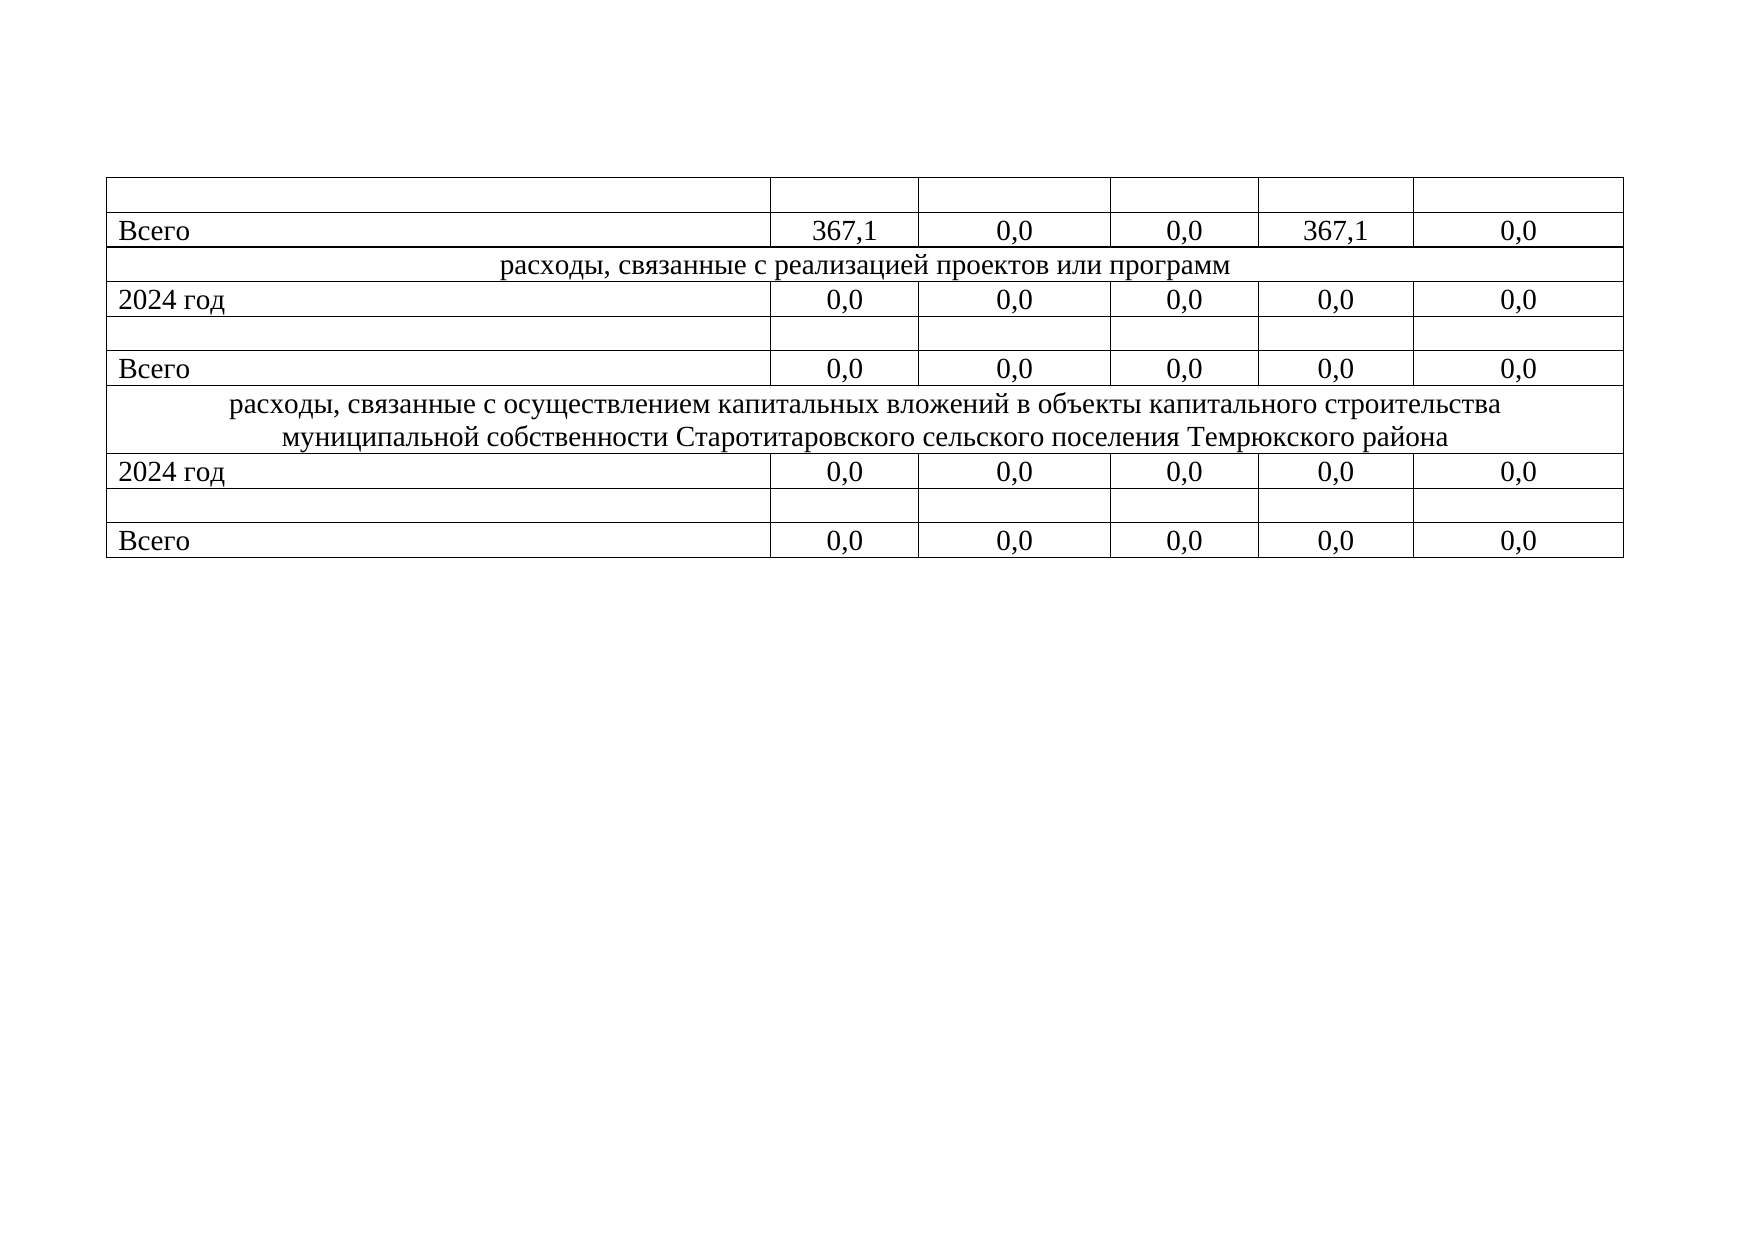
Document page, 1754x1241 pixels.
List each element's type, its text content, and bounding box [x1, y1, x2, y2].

table_cell Всего [107, 351, 770, 385]
table_cell [771, 178, 918, 212]
table_cell Всего [107, 523, 770, 557]
table_cell [919, 178, 1110, 212]
table_cell [1259, 489, 1413, 522]
table_cell 0,0 [1259, 282, 1413, 316]
table_cell 367,1 [771, 213, 918, 246]
table_cell [771, 317, 918, 350]
table_cell [107, 317, 770, 350]
table_cell 2024 год [107, 282, 770, 316]
table_cell 0,0 [1414, 454, 1623, 487]
table_cell 0,0 [771, 454, 918, 487]
table_cell 0,0 [1414, 213, 1623, 246]
table_cell 0,0 [919, 213, 1110, 246]
table_cell [1414, 489, 1623, 522]
table_cell [1111, 317, 1258, 350]
table_cell [771, 489, 918, 522]
table_cell 0,0 [1259, 351, 1413, 385]
table_cell расходы, связанные с реализацией проектов или программ [107, 248, 1623, 281]
table_cell расходы, связанные с осуществлением капитальных вложений в объекты капитального строительства муниципальной собственности Старотитаровского сельского поселения Темрюкского района [107, 386, 1623, 453]
table_cell 0,0 [919, 454, 1110, 487]
table_cell [919, 317, 1110, 350]
table_cell [1414, 178, 1623, 212]
table_cell 0,0 [1414, 523, 1623, 557]
table_cell 0,0 [1111, 454, 1258, 487]
table_cell 0,0 [771, 351, 918, 385]
table_cell 0,0 [1259, 454, 1413, 487]
table_cell [1111, 489, 1258, 522]
table_cell 0,0 [771, 282, 918, 316]
table_cell 0,0 [919, 523, 1110, 557]
table_cell 367,1 [1259, 213, 1413, 246]
table_cell [1111, 178, 1258, 212]
table_cell [1414, 317, 1623, 350]
table_cell 0,0 [771, 523, 918, 557]
table_cell 0,0 [1111, 351, 1258, 385]
table_cell [1259, 317, 1413, 350]
table_cell 0,0 [1414, 282, 1623, 316]
table_cell 0,0 [1111, 282, 1258, 316]
table_cell [107, 178, 770, 212]
table_cell [107, 489, 770, 522]
table_cell 2024 год [107, 454, 770, 487]
table_cell 0,0 [1111, 523, 1258, 557]
table_cell 0,0 [1259, 523, 1413, 557]
table_cell 0,0 [1111, 213, 1258, 246]
table_cell 0,0 [919, 282, 1110, 316]
table_cell [1259, 178, 1413, 212]
table_cell [919, 489, 1110, 522]
table_cell 0,0 [1414, 351, 1623, 385]
table_cell Всего [107, 213, 770, 246]
table_cell 0,0 [919, 351, 1110, 385]
